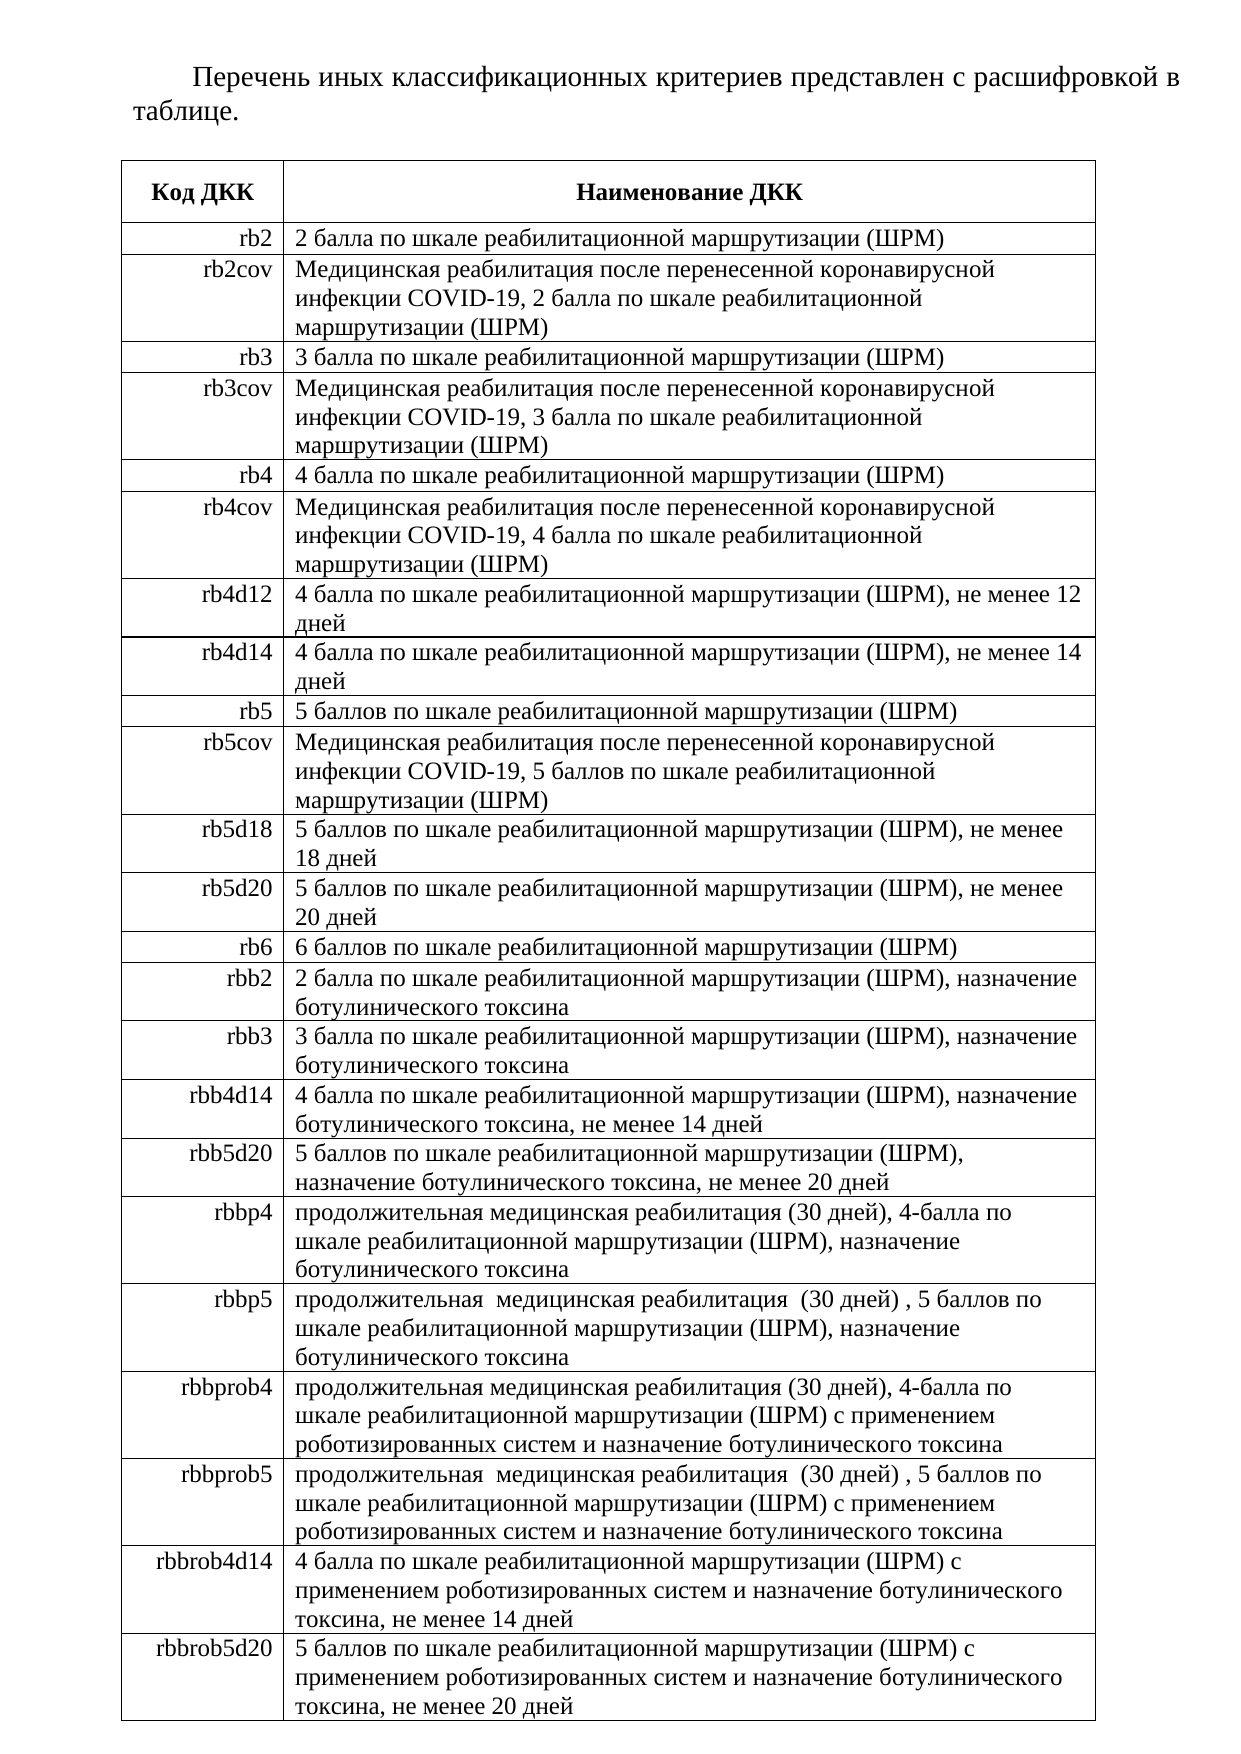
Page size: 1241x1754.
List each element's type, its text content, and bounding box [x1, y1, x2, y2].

table_cell 4 балла по шкале реабилитационной маршрутизации (ШРМ) с применением роботизированных систем и назначение ботулинического токсина, не менее 14 дней [284, 1546, 1095, 1632]
table_cell rbb3 [122, 1021, 283, 1079]
table_cell 5 баллов по шкале реабилитационной маршрутизации (ШРМ), назначение ботулинического токсина, не менее 20 дней [284, 1139, 1095, 1196]
table_cell 6 баллов по шкале реабилитационной маршрутизации (ШРМ) [284, 932, 1095, 962]
table_cell rbb4d14 [122, 1080, 283, 1137]
table_cell 4 балла по шкале реабилитационной маршрутизации (ШРМ), не менее 12 дней [284, 579, 1095, 636]
table_cell 5 баллов по шкале реабилитационной маршрутизации (ШРМ) [284, 696, 1095, 726]
table_cell 3 балла по шкале реабилитационной маршрутизации (ШРМ) [284, 342, 1095, 372]
table_cell rb2cov [122, 255, 283, 341]
table_cell rb2 [122, 223, 283, 253]
table_cell 5 баллов по шкале реабилитационной маршрутизации (ШРМ), не менее 18 дней [284, 815, 1095, 872]
table_cell 4 балла по шкале реабилитационной маршрутизации (ШРМ), назначение ботулинического токсина, не менее 14 дней [284, 1080, 1095, 1137]
table_header Код ДКК [122, 161, 283, 222]
table_cell rbbrob5d20 [122, 1634, 283, 1720]
table_cell 2 балла по шкале реабилитационной маршрутизации (ШРМ) [284, 223, 1095, 253]
table_cell rb5 [122, 696, 283, 726]
table_cell 4 балла по шкале реабилитационной маршрутизации (ШРМ) [284, 460, 1095, 491]
table_cell rbbp4 [122, 1197, 283, 1283]
table_cell rb5d20 [122, 873, 283, 931]
table_cell Медицинская реабилитация после перенесенной коронавирусной инфекции COVID-19, 2 балла по шкале реабилитационной маршрутизации (ШРМ) [284, 255, 1095, 341]
table_cell rbb2 [122, 963, 283, 1020]
table_cell продолжительная медицинская реабилитация (30 дней), 4-балла по шкале реабилитационной маршрутизации (ШРМ) с применением роботизированных систем и назначение ботулинического токсина [284, 1372, 1095, 1458]
table_cell 3 балла по шкале реабилитационной маршрутизации (ШРМ), назначение ботулинического токсина [284, 1021, 1095, 1079]
table_cell rb5d18 [122, 815, 283, 872]
table_cell Медицинская реабилитация после перенесенной коронавирусной инфекции COVID-19, 3 балла по шкале реабилитационной маршрутизации (ШРМ) [284, 373, 1095, 459]
table_cell продолжительная медицинская реабилитация (30 дней) , 5 баллов по шкале реабилитационной маршрутизации (ШРМ) с применением роботизированных систем и назначение ботулинического токсина [284, 1459, 1095, 1545]
table_cell 4 балла по шкале реабилитационной маршрутизации (ШРМ), не менее 14 дней [284, 638, 1095, 695]
table_cell продолжительная медицинская реабилитация (30 дней), 4-балла по шкале реабилитационной маршрутизации (ШРМ), назначение ботулинического токсина [284, 1197, 1095, 1283]
table_cell rbbprob4 [122, 1372, 283, 1458]
table_cell 5 баллов по шкале реабилитационной маршрутизации (ШРМ) с применением роботизированных систем и назначение ботулинического токсина, не менее 20 дней [284, 1634, 1095, 1720]
table_cell Медицинская реабилитация после перенесенной коронавирусной инфекции COVID-19, 4 балла по шкале реабилитационной маршрутизации (ШРМ) [284, 492, 1095, 578]
table_cell rb5cov [122, 727, 283, 813]
table_cell rbbrob4d14 [122, 1546, 283, 1632]
table_cell rb4cov [122, 492, 283, 578]
table_cell rb6 [122, 932, 283, 962]
table_cell rbbp5 [122, 1284, 283, 1371]
table_cell 5 баллов по шкале реабилитационной маршрутизации (ШРМ), не менее 20 дней [284, 873, 1095, 931]
table_cell rb3cov [122, 373, 283, 459]
table_cell rb4 [122, 460, 283, 491]
text Перечень иных классификационных критериев представлен с расшифровкой в таблице. [133, 59, 1181, 126]
table_cell Медицинская реабилитация после перенесенной коронавирусной инфекции COVID-19, 5 баллов по шкале реабилитационной маршрутизации (ШРМ) [284, 727, 1095, 813]
table_cell rb4d14 [122, 638, 283, 695]
table_cell rbb5d20 [122, 1139, 283, 1196]
table_cell 2 балла по шкале реабилитационной маршрутизации (ШРМ), назначение ботулинического токсина [284, 963, 1095, 1020]
table_cell rb4d12 [122, 579, 283, 636]
table_header Наименование ДКК [284, 161, 1095, 222]
table_cell rbbprob5 [122, 1459, 283, 1545]
table_cell продолжительная медицинская реабилитация (30 дней) , 5 баллов по шкале реабилитационной маршрутизации (ШРМ), назначение ботулинического токсина [284, 1284, 1095, 1371]
table_cell rb3 [122, 342, 283, 372]
